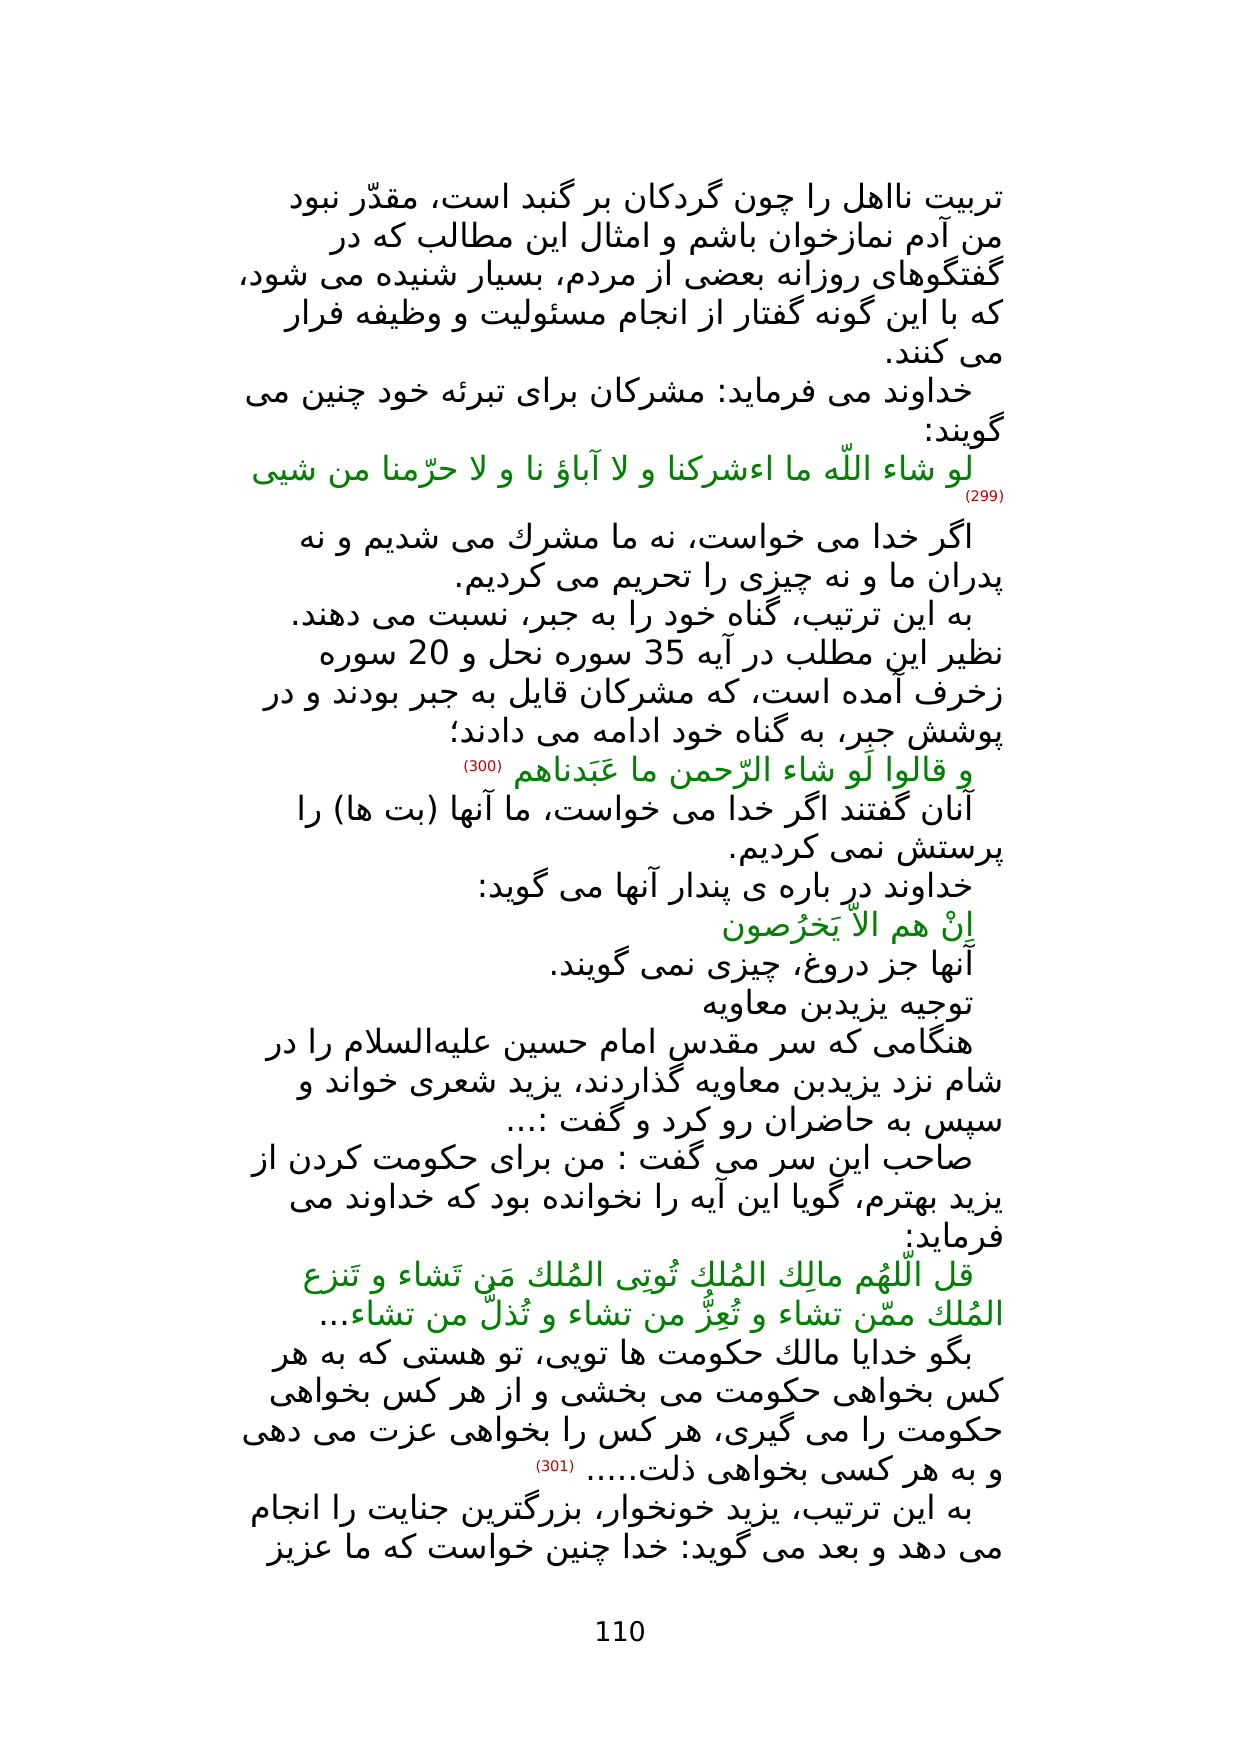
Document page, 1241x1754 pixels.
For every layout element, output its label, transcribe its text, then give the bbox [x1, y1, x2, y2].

text توجيه يزيدبن معاويه [236, 983, 1004, 1022]
text خداوند در باره ى پندار آنها مى گويد: [236, 867, 1004, 906]
text به اين ترتيب، گناه خود را به جبر، نسبت مى دهند. نظير اين مطلب در آيه 35 سوره نحل و 20 سوره زخرف آمده است، كه مشركان قايل به جبر بودند و در پوشش جبر، به گناه خود ادامه مى دادند؛ [236, 595, 1004, 750]
text قل الّلهُم مالِك المُلك تُوتِى المُلك مَن تَشاء و تَنزع المُلك ممّن تشاء و تُعِزُّ من تشاء و تُذلُّ من تشاء... [236, 1255, 1004, 1333]
text آنان گفتند اگر خدا مى خواست، ما آنها (بت ها) را پرستش نمى كرديم. [236, 789, 1004, 867]
text اِنْ هم الاّ يَخرُصون [236, 906, 1004, 944]
text اگر خدا مى خواست، نه ما مشرك مى شديم و نه پدران ما و نه چيزى را تحريم مى كرديم. [236, 517, 1004, 595]
text لو شاء اللّه ما اءشركنا و لا آباؤ نا و لا حرّمنا من شيى (299) [236, 449, 1004, 517]
text هنگامى كه سر مقدس امام حسين عليه‌السلام را در شام نزد يزيدبن معاويه گذاردند، يزيد شعرى خواند و سپس به حاضران رو كرد و گفت :... [236, 1022, 1004, 1139]
text بگو خدايا مالك حكومت ها تويى، تو هستى كه به هر كس بخواهى حكومت مى بخشى و از هر كس بخواهى حكومت را مى گيرى، هر كس را بخواهى عزت مى دهى و به هر كسى بخواهى ذلت..... (301) [236, 1333, 1004, 1488]
text و قالوا لَو شاء الرّحمن ما عَبَدناهم (300) [236, 750, 1004, 789]
text خداوند مى فرمايد: مشركان براى تبرئه خود چنين مى گويند: [236, 371, 1004, 449]
text آنها جز دروغ، چيزى نمى گويند. [236, 944, 1004, 983]
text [236, 177, 1004, 371]
text صاحب اين سر مى گفت : من براى حكومت كردن از يزيد بهترم، گويا اين آيه را نخوانده بود كه خداوند مى فرمايد: [236, 1139, 1004, 1255]
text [236, 1488, 1004, 1566]
